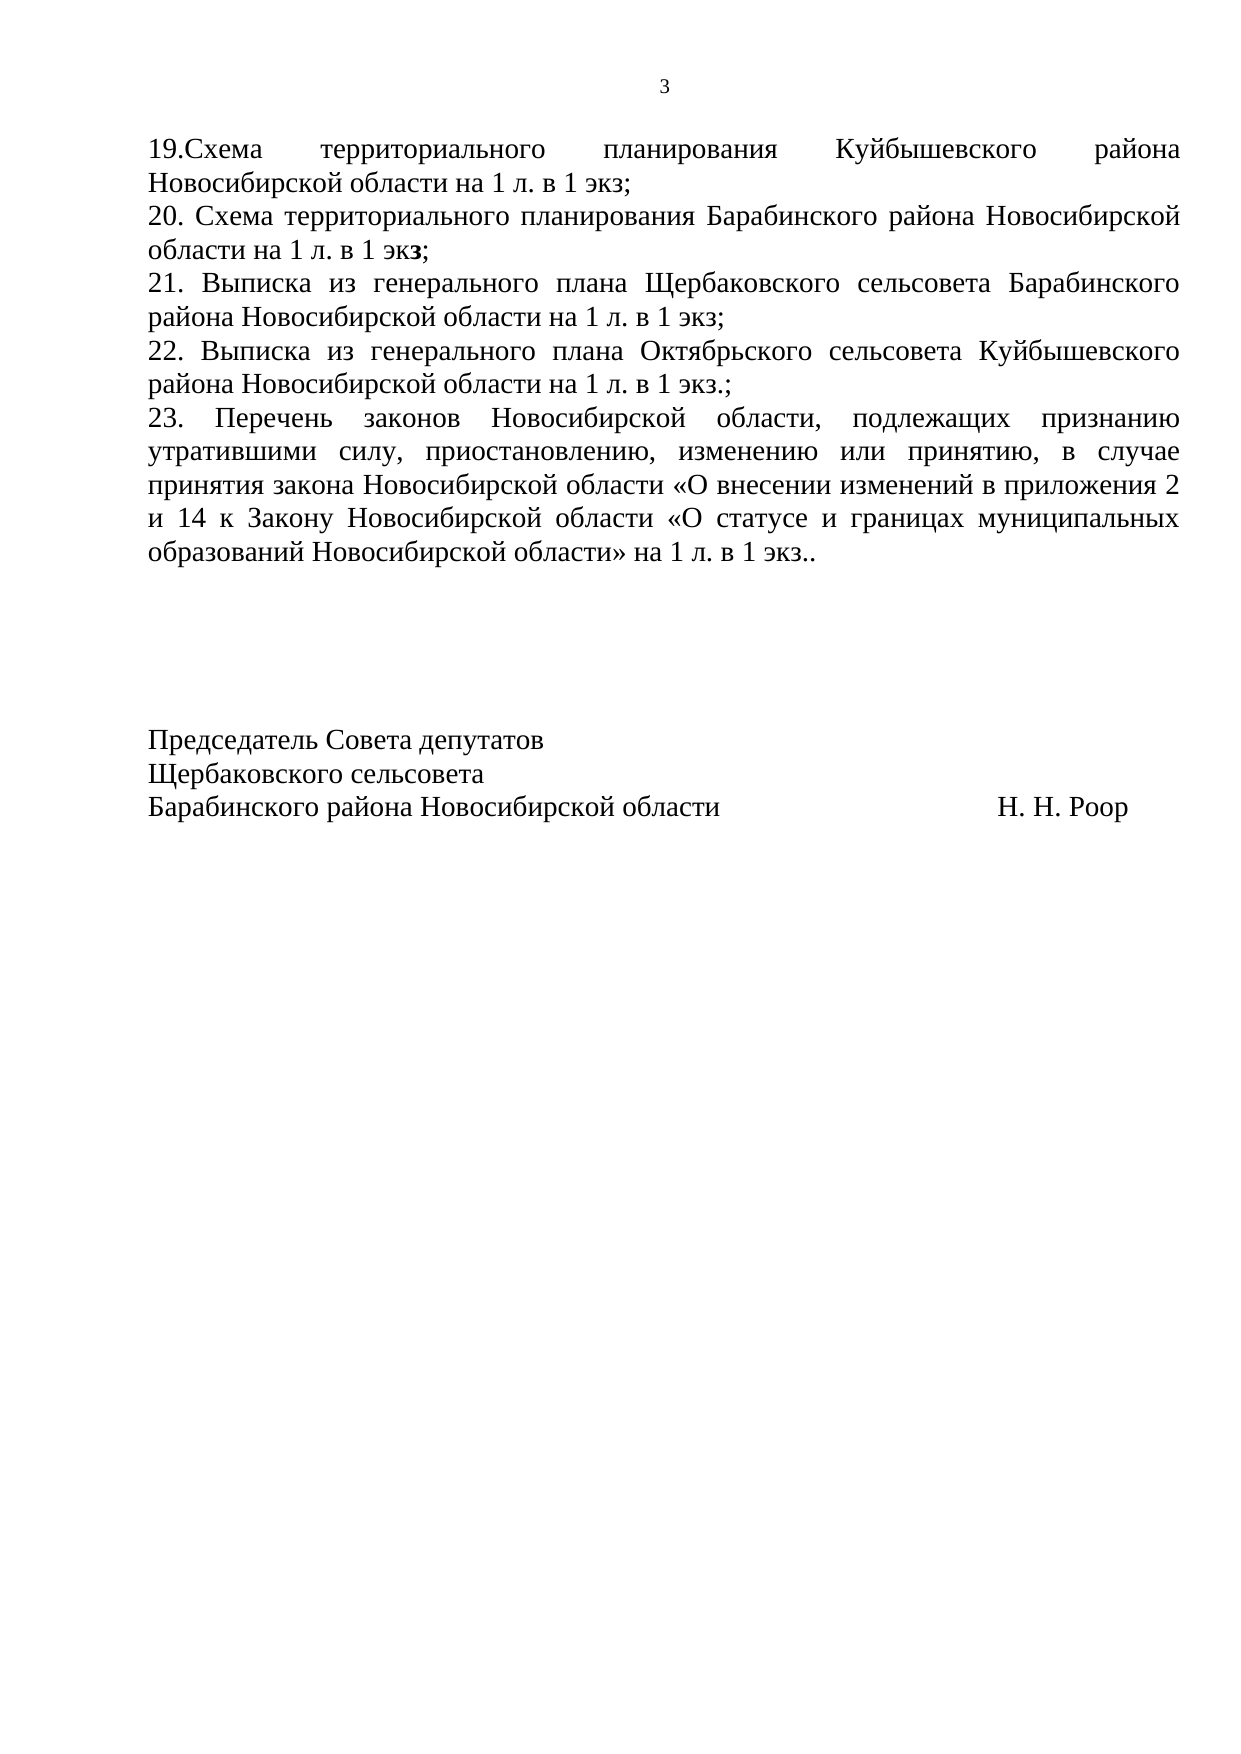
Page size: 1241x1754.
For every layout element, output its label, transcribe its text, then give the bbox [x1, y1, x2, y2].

text 23. Перечень законов Новосибирской области, подлежащих признанию утратившими силу, приостановлению, изменению или принятию, в случае принятия закона Новосибирской области «О внесении изменений в приложения 2 и 14 к Закону Новосибирской области «О статусе и границах муниципальных образований Новосибирской области» на 1 л. в 1 экз.. [148, 400, 1181, 567]
text Председатель Совета депутатов [148, 722, 1181, 756]
text 19.Схема территориального планирования Куйбышевского района Новосибирской области на 1 л. в 1 экз; [148, 131, 1181, 198]
text Щербаковского сельсовета [148, 756, 1181, 789]
text 21. Выписка из генерального плана Щербаковского сельсовета Барабинского района Новосибирской области на 1 л. в 1 экз; [148, 266, 1181, 333]
title 20. Схема территориального планирования Барабинского района Новосибирской области на 1 л. в 1 экз; [148, 198, 1181, 266]
text 22. Выписка из генерального плана Октябрьского сельсовета Куйбышевского района Новосибирской области на 1 л. в 1 экз.; [148, 333, 1181, 400]
text Барабинского района Новосибирской области Н. Н. Роор [148, 789, 1181, 823]
